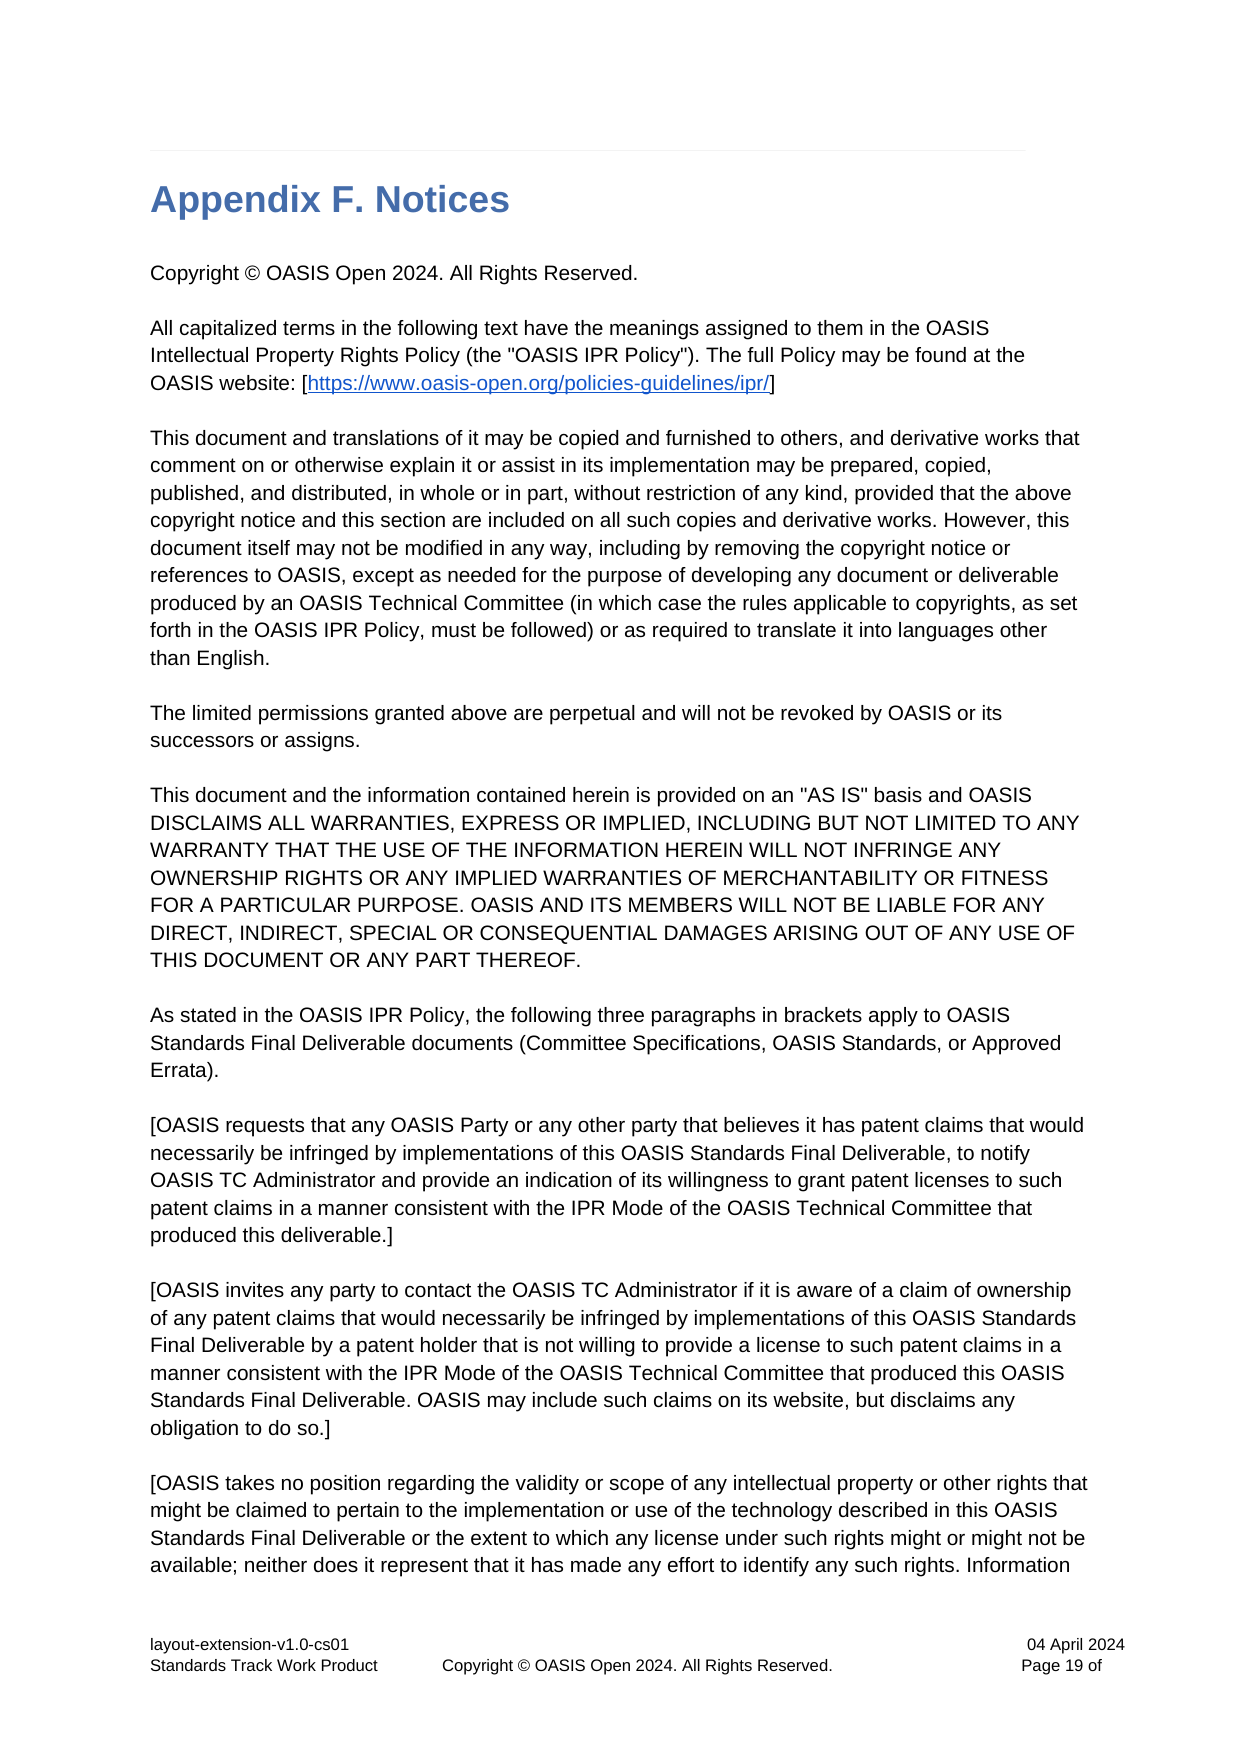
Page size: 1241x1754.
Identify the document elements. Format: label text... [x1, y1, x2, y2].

text [OASIS invites any party to contact the OASIS TC Administrator if it is aware of a claim of ownership of any patent claims that would necessarily be infringed by implementations of this OASIS Standards Final Deliverable by a patent holder that is not willing to provide a license to such patent claims in a manner consistent with the IPR Mode of the OASIS Technical Committee that produced this OASIS Standards Final Deliverable. OASIS may include such claims on its website, but disclaims any obligation to do so.] [150, 1278, 1090, 1439]
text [150, 1471, 1090, 1577]
text Copyright © OASIS Open 2024. All Rights Reserved. [150, 261, 1090, 284]
subtitle Appendix F. Notices [150, 177, 1090, 221]
text [OASIS requests that any OASIS Party or any other party that believes it has patent claims that would necessarily be infringed by implementations of this OASIS Standards Final Deliverable, to notify OASIS TC Administrator and provide an indication of its willingness to grant patent licenses to such patent claims in a manner consistent with the IPR Mode of the OASIS Technical Committee that produced this deliverable.] [150, 1113, 1090, 1247]
text The limited permissions granted above are perpetual and will not be revoked by OASIS or its successors or assigns. [150, 701, 1090, 752]
text This document and the information contained herein is provided on an "AS IS" basis and OASIS DISCLAIMS ALL WARRANTIES, EXPRESS OR IMPLIED, INCLUDING BUT NOT LIMITED TO ANY WARRANTY THAT THE USE OF THE INFORMATION HEREIN WILL NOT INFRINGE ANY OWNERSHIP RIGHTS OR ANY IMPLIED WARRANTIES OF MERCHANTABILITY OR FITNESS FOR A PARTICULAR PURPOSE. OASIS AND ITS MEMBERS WILL NOT BE LIABLE FOR ANY DIRECT, INDIRECT, SPECIAL OR CONSEQUENTIAL DAMAGES ARISING OUT OF ANY USE OF THIS DOCUMENT OR ANY PART THEREOF. [150, 783, 1090, 972]
text This document and translations of it may be copied and furnished to others, and derivative works that comment on or otherwise explain it or assist in its implementation may be prepared, copied, published, and distributed, in whole or in part, without restriction of any kind, provided that the above copyright notice and this section are included on all such copies and derivative works. However, this document itself may not be modified in any way, including by removing the copyright notice or references to OASIS, except as needed for the purpose of developing any document or deliverable produced by an OASIS Technical Committee (in which case the rules applicable to copyrights, as set forth in the OASIS IPR Policy, must be followed) or as required to translate it into languages other than English. [150, 426, 1090, 669]
text As stated in the OASIS IPR Policy, the following three paragraphs in brackets apply to OASIS Standards Final Deliverable documents (Committee Specifications, OASIS Standards, or Approved Errata). [150, 1003, 1090, 1082]
text All capitalized terms in the following text have the meanings assigned to them in the OASIS Intellectual Property Rights Policy (the "OASIS IPR Policy"). The full Policy may be found at the OASIS website: [https://www.oasis-open.org/policies-guidelines/ipr/] [150, 316, 1090, 394]
